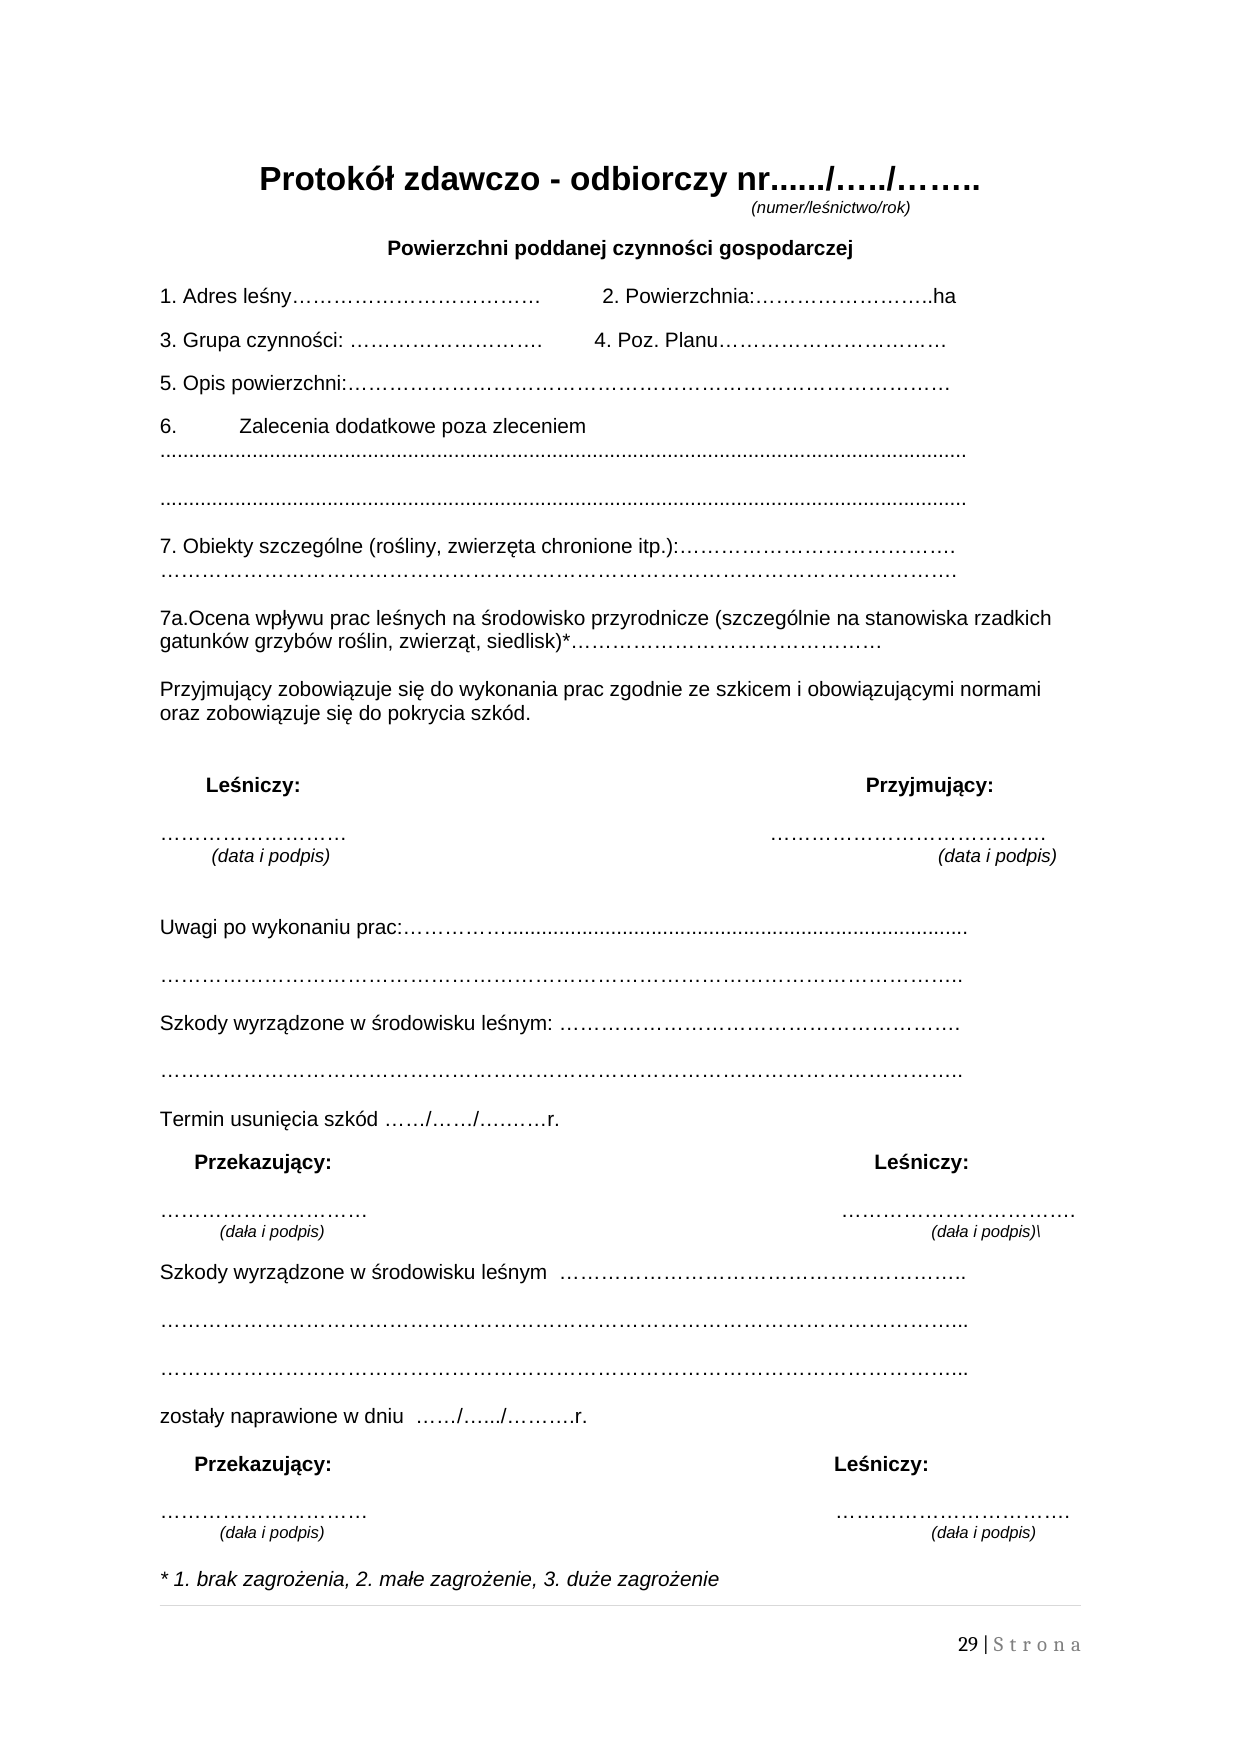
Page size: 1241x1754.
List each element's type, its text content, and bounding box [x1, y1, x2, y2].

text Termin usunięcia szkód ……/……/….……r. [159, 1106, 1081, 1130]
text Uwagi po wykonaniu prac:……………................................................................................ [159, 914, 1081, 938]
text (dała i podpis) (dała i podpis)\ [159, 1221, 1081, 1241]
text Protokół zdawczo - odbiorczy nr....../…../…….. [159, 159, 1081, 198]
text ……………………………………………………………………………………………………. [159, 557, 1081, 581]
text Przekazujący: Leśniczy: [159, 1149, 1081, 1173]
text ………………………… ……………………………. [159, 1197, 1081, 1221]
text 7. Obiekty szczególne (rośliny, zwierzęta chronione itp.):…………………………………. [159, 533, 1081, 557]
text * 1. brak zagrożenia, 2. małe zagrożenie, 3. duże zagrożenie [159, 1566, 1081, 1590]
text Przekazujący: Leśniczy: [159, 1451, 1081, 1475]
text 1. Adres leśny……………………………… 2. Powierzchnia:……………………..ha [159, 284, 1081, 308]
text 6. Zalecenia dodatkowe poza zleceniem [159, 414, 1081, 438]
text 5. Opis powierzchni:…………………………………………………………………………… [159, 371, 1081, 394]
text …………………………………………………………………………………………………….. [159, 962, 1081, 986]
text Powierzchni poddanej czynności gospodarczej [159, 236, 1081, 260]
text ……………………………………………………………………………………………………... [159, 1356, 1081, 1379]
text …………………………………………………………………………………………………….. [159, 1058, 1081, 1082]
text Przyjmujący zobowiązuje się do wykonania prac zgodnie ze szkicem i obowiązującymi normami oraz zobowiązuje się do pokrycia szkód. [159, 677, 1081, 725]
text (dała i podpis) (dała i podpis) [159, 1523, 1081, 1542]
text ............................................................................................................................................ [159, 486, 1081, 509]
text Szkody wyrządzone w środowisku leśnym: …………………………………………………. [159, 1010, 1081, 1034]
text 3. Grupa czynności: ………………………. 4. Poz. Planu…………………………… [159, 327, 1081, 351]
text (numer/leśnictwo/rok) [159, 198, 1081, 217]
text 7a.Ocena wpływu prac leśnych na środowisko przyrodnicze (szczególnie na stanowiska rzadkich gatunków grzybów roślin, zwierząt, siedlisk)*……………………………………… [159, 605, 1081, 653]
text zostały naprawione w dniu ……/….../……….r. [159, 1403, 1081, 1427]
text ……………………………………………………………………………………………………... [159, 1308, 1081, 1332]
text (data i podpis) (data i podpis) [159, 845, 1081, 867]
text ………………………… ……………………………. [159, 1499, 1081, 1523]
text Szkody wyrządzone w środowisku leśnym ………………………………………………….. [159, 1260, 1081, 1284]
text ……………………… …………………………………. [159, 821, 1081, 845]
text Leśniczy: Przyjmujący: [159, 773, 1081, 797]
text ............................................................................................................................................ [159, 438, 1081, 462]
